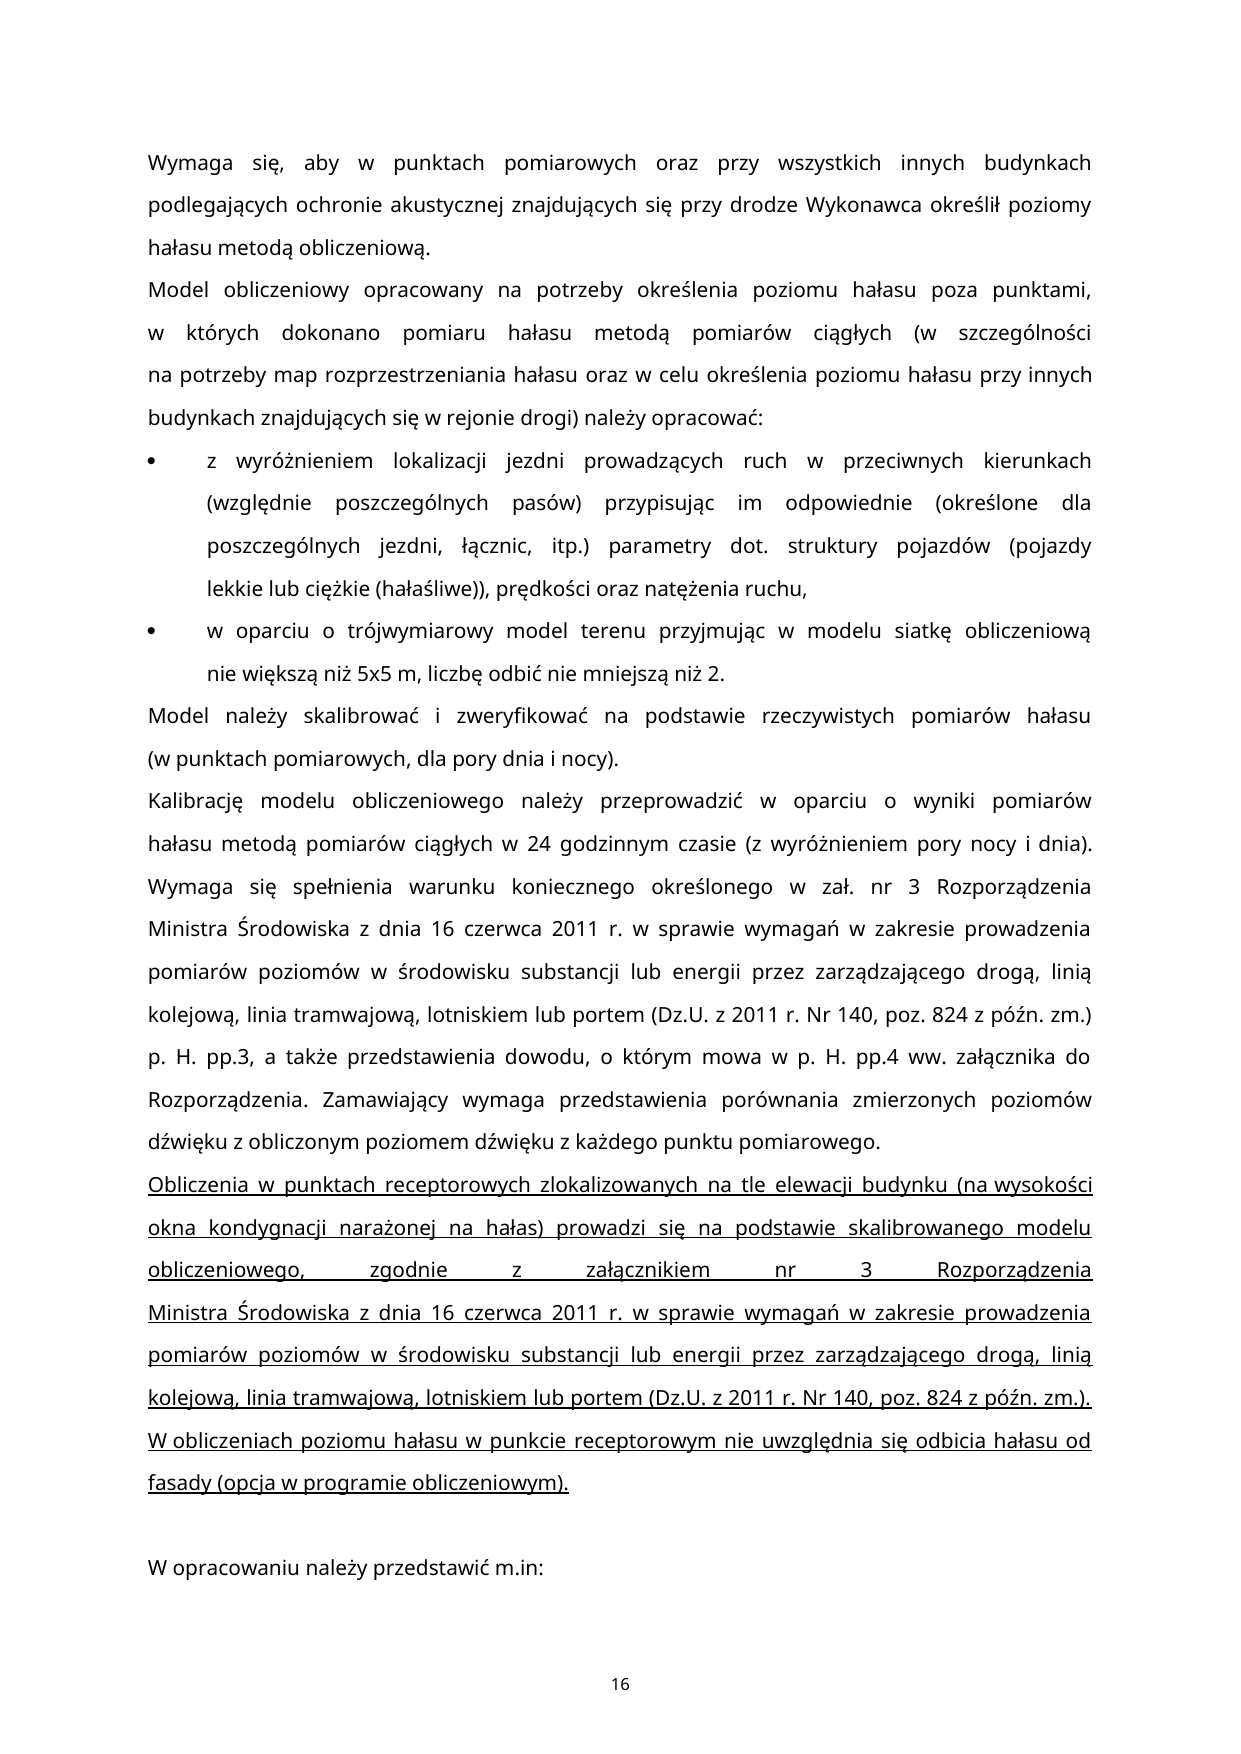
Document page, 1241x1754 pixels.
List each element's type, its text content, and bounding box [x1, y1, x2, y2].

text Kalibrację modelu obliczeniowego należy przeprowadzić w oparciu o wyniki pomiarów hałasu metodą pomiarów ciągłych w 24 godzinnym czasie (z wyróżnieniem pory nocy i dnia). Wymaga się spełnienia warunku koniecznego określonego w zał. nr 3 Rozporządzenia Ministra Środowiska z dnia 16 czerwca 2011 r. w sprawie wymagań w zakresie prowadzenia pomiarów poziomów w środowisku substancji lub energii przez zarządzającego drogą, linią kolejową, linia tramwajową, lotniskiem lub portem (Dz.U. z 2011 r. Nr 140, poz. 824 z późn. zm.) p. H. pp.3, a także przedstawienia dowodu, o którym mowa w p. H. pp.4 ww. załącznika do Rozporządzenia. Zamawiający wymaga przedstawienia porównania zmierzonych poziomów dźwięku z obliczonym poziomem dźwięku z każdego punktu pomiarowego. [148, 787, 1093, 1156]
text Obliczenia w punktach receptorowych zlokalizowanych na tle elewacji budynku (na wysokości okna kondygnacji narażonej na hałas) prowadzi się na podstawie skalibrowanego modelu obliczeniowego, zgodnie z załącznikiem nr 3 Rozporządzenia Ministra Środowiska z dnia 16 czerwca 2011 r. w sprawie wymagań w zakresie prowadzenia pomiarów poziomów w środowisku substancji lub energii przez zarządzającego drogą, linią kolejową, linia tramwajową, lotniskiem lub portem (Dz.U. z 2011 r. Nr 140, poz. 824 z późn. zm.). W obliczeniach poziomu hałasu w punkcie receptorowym nie uwzględnia się odbicia hałasu od fasady (opcja w programie obliczeniowym). [148, 1366, 1093, 1497]
list z wyróżnieniem lokalizacji jezdni prowadzących ruch w przeciwnych kierunkach (względnie poszczególnych pasów) przypisując im odpowiednie (określone dla poszczególnych jezdni, łącznic, itp.) parametry dot. struktury pojazdów (pojazdy lekkie lub ciężkie (hałaśliwe)), prędkości oraz natężenia ruchu, [148, 446, 1093, 602]
list w oparciu o trójwymiarowy model terenu przyjmując w modelu siatkę obliczeniową nie większą niż 5x5 m, liczbę odbić nie mniejszą niż 2. [148, 616, 1093, 687]
text Model należy skalibrować i zweryfikować na podstawie rzeczywistych pomiarów hałasu (w punktach pomiarowych, dla pory dnia i nocy). [148, 701, 1093, 772]
text Model obliczeniowy opracowany na potrzeby określenia poziomu hałasu poza punktami, w których dokonano pomiaru hałasu metodą pomiarów ciągłych (w szczególności na potrzeby map rozprzestrzeniania hałasu oraz w celu określenia poziomu hałasu przy innych budynkach znajdujących się w rejonie drogi) należy opracować: [148, 275, 1093, 432]
text Wymaga się, aby w punktach pomiarowych oraz przy wszystkich innych budynkach podlegających ochronie akustycznej znajdujących się przy drodze Wykonawca określił poziomy hałasu metodą obliczeniową. [148, 148, 1093, 261]
text Obliczenia w punktach receptorowych zlokalizowanych na tle elewacji budynku (na wysokości okna kondygnacji narażonej na hałas) prowadzi się na podstawie skalibrowanego modelu obliczeniowego, zgodnie z załącznikiem nr 3 Rozporządzenia Ministra Środowiska z dnia 16 czerwca 2011 r. w sprawie wymagań w zakresie prowadzenia pomiarów poziomów w środowisku substancji lub energii przez zarządzającego drogą, linią kolejową, linia tramwajową, lotniskiem lub portem (Dz.U. z 2011 r. Nr 140, poz. 824 z późn. zm.). W obliczeniach poziomu hałasu w punkcie receptorowym nie uwzględnia się odbicia hałasu od fasady (opcja w programie obliczeniowym). [148, 1196, 1093, 1279]
text Obliczenia w punktach receptorowych zlokalizowanych na tle elewacji budynku (na wysokości okna kondygnacji narażonej na hałas) prowadzi się na podstawie skalibrowanego modelu obliczeniowego, zgodnie z załącznikiem nr 3 Rozporządzenia Ministra Środowiska z dnia 16 czerwca 2011 r. w sprawie wymagań w zakresie prowadzenia pomiarów poziomów w środowisku substancji lub energii przez zarządzającego drogą, linią kolejową, linia tramwajową, lotniskiem lub portem (Dz.U. z 2011 r. Nr 140, poz. 824 z późn. zm.). W obliczeniach poziomu hałasu w punkcie receptorowym nie uwzględnia się odbicia hałasu od fasady (opcja w programie obliczeniowym). [148, 1281, 1093, 1365]
text W opracowaniu należy przedstawić m.in: [148, 1553, 1093, 1582]
